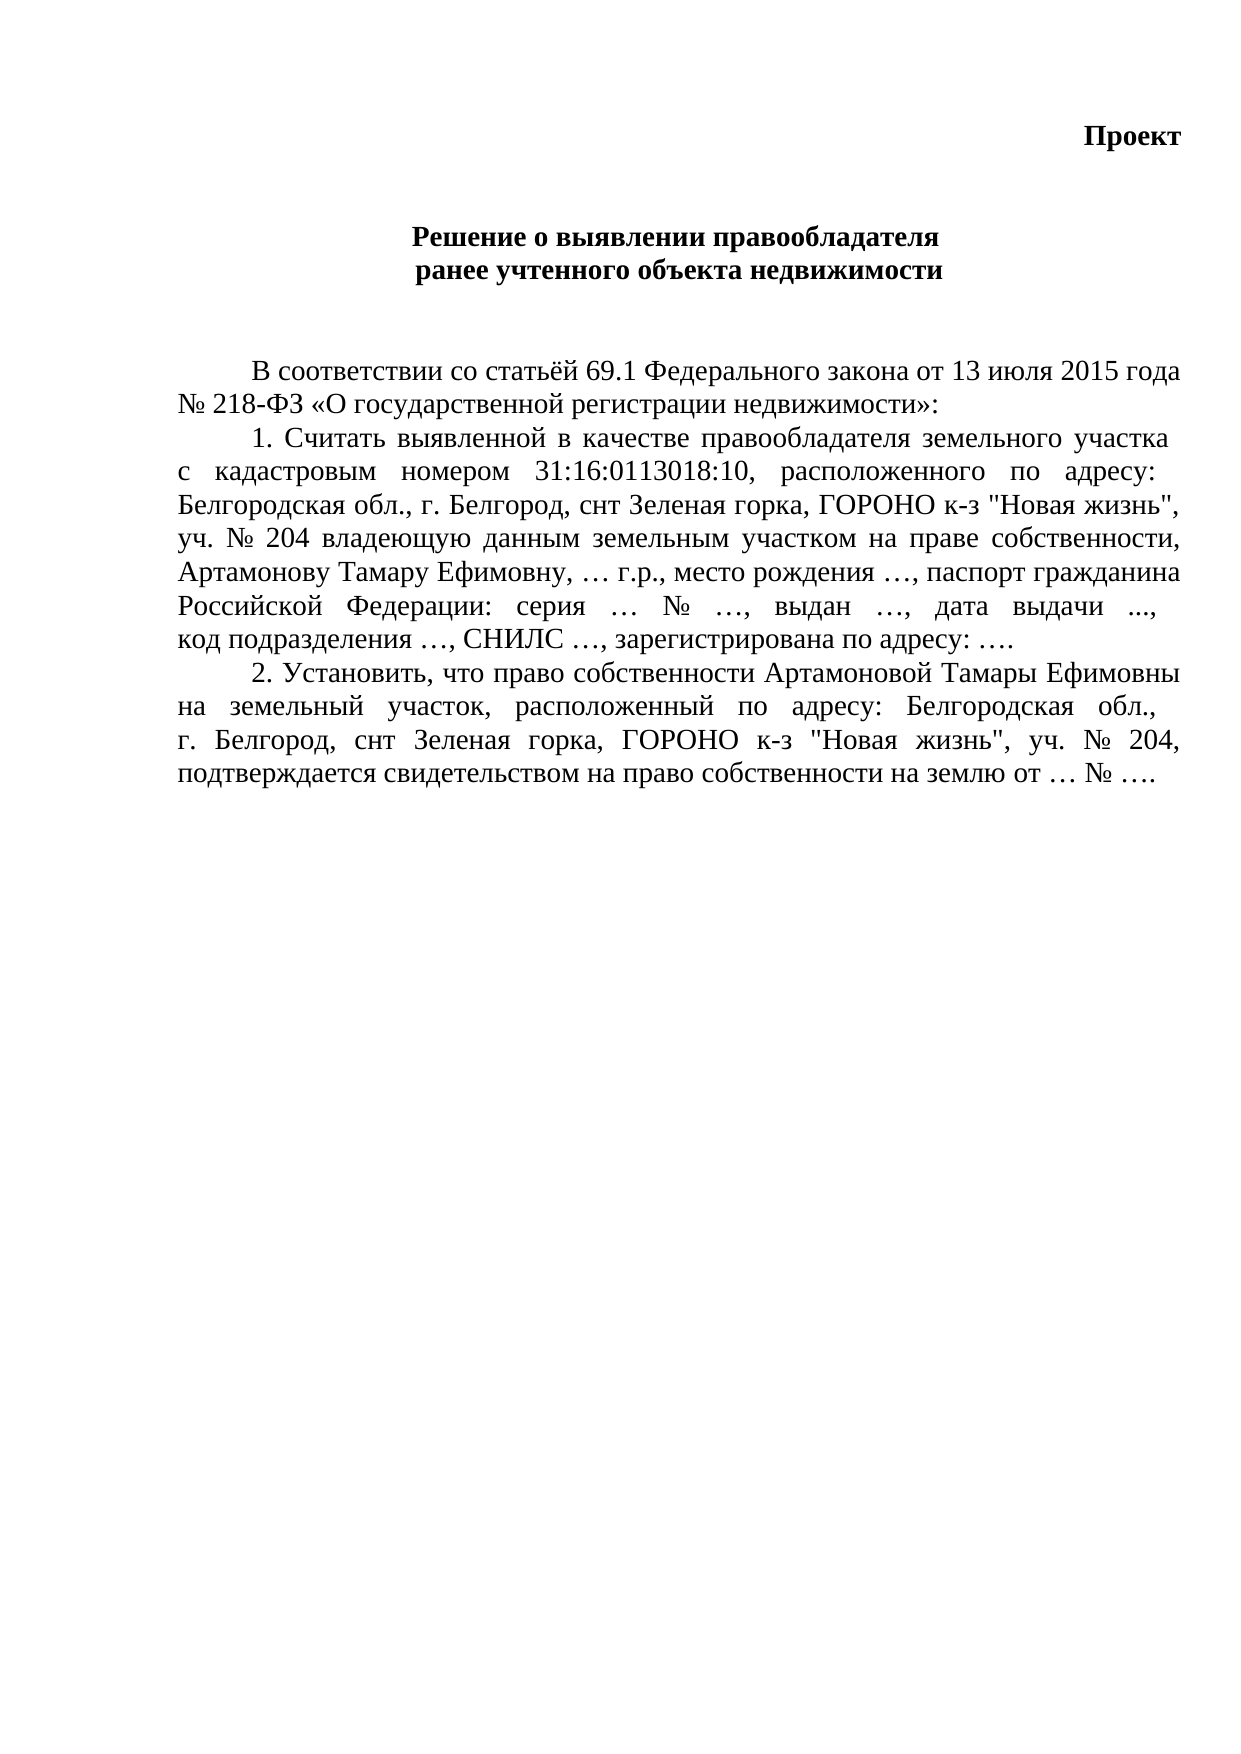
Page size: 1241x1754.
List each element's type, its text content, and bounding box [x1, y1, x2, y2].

text 1. Считать выявленной в качестве правообладателя земельного участка с кадастровым номером 31:16:0113018:10, расположенного по адресу: Белгородская обл., г. Белгород, снт Зеленая горка, ГОРОНО к-з "Новая жизнь", уч. № 204 владеющую данным земельным участком на праве собственности, Артамонову Тамару Ефимовну, … г.р., место рождения …, паспорт гражданина Российской Федерации: серия … № …, выдан …, дата выдачи ..., код подразделения …, СНИЛС …, зарегистрирована по адресу: …. [177, 420, 1181, 655]
text Решение о выявлении правообладателя ранее учтенного объекта недвижимости [177, 219, 1181, 286]
text В соответствии со статьёй 69.1 Федерального закона от 13 июля 2015 года № 218-ФЗ «О государственной регистрации недвижимости»: [177, 353, 1181, 420]
text 2. Установить, что право собственности Артамоновой Тамары Ефимовны на земельный участок, расположенный по адресу: Белгородская обл., г. Белгород, снт Зеленая горка, ГОРОНО к-з "Новая жизнь", уч. № 204, подтверждается свидетельством на право собственности на землю от … № …. [177, 655, 1181, 789]
text Проект [177, 118, 1181, 152]
